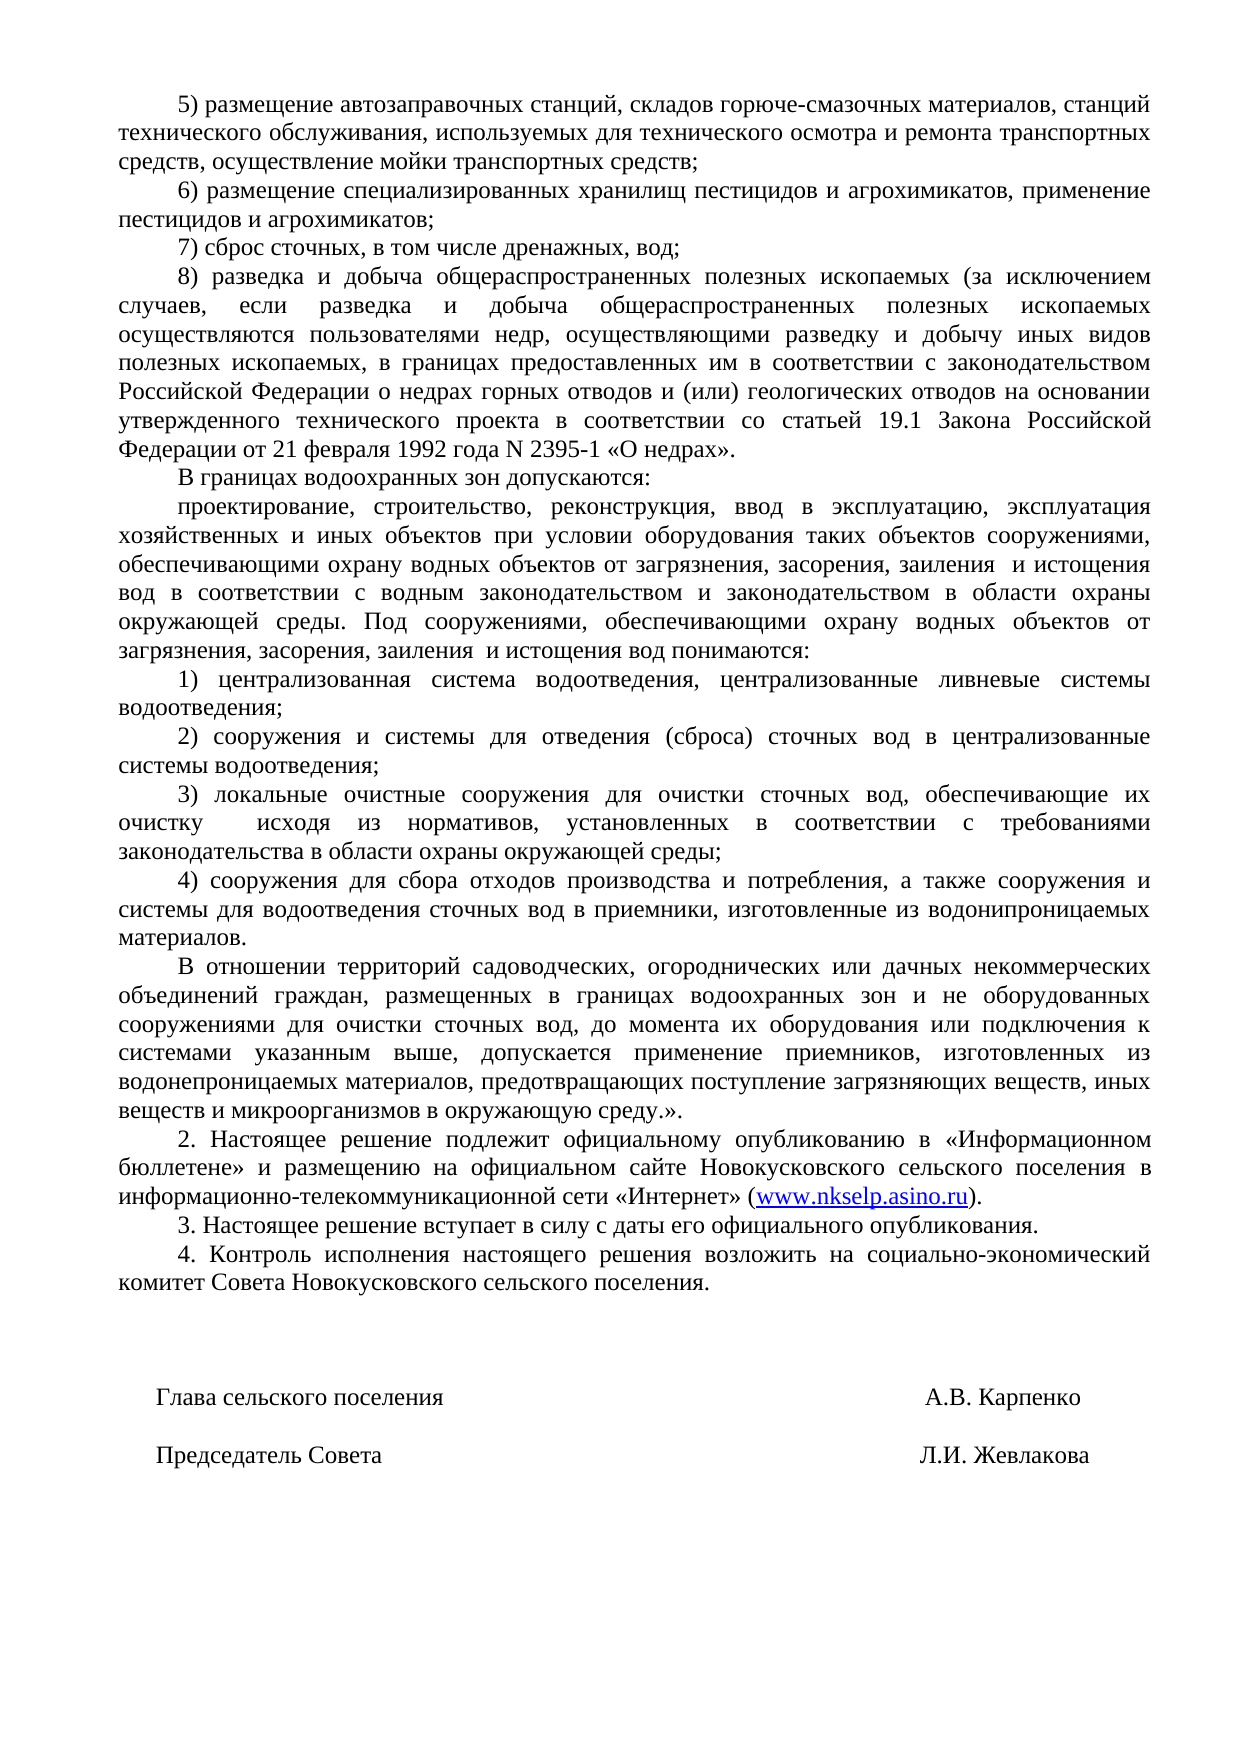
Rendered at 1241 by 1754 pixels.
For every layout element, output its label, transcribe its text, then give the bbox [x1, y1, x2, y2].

text 5) размещение автозаправочных станций, складов горюче-смазочных материалов, станций технического обслуживания, используемых для технического осмотра и ремонта транспортных средств, осуществление мойки транспортных средств; [118, 89, 1152, 175]
text 8) разведка и добыча общераспространенных полезных ископаемых (за исключением случаев, если разведка и добыча общераспространенных полезных ископаемых осуществляются пользователями недр, осуществляющими разведку и добычу иных видов полезных ископаемых, в границах предоставленных им в соответствии с законодательством Российской Федерации о недрах горных отводов и (или) геологических отводов на основании утвержденного технического проекта в соответствии со статьей 19.1 Закона Российской Федерации от 21 февраля 1992 года N 2395-1 «О недрах». [118, 261, 1152, 462]
text 3. Настоящее решение вступает в силу с даты его официального опубликования. [118, 1210, 1152, 1239]
text проектирование, строительство, реконструкция, ввод в эксплуатацию, эксплуатация хозяйственных и иных объектов при условии оборудования таких объектов сооружениями, обеспечивающими охрану водных объектов от загрязнения, засорения, заиления и истощения вод в соответствии с водным законодательством и законодательством в области охраны окружающей среды. Под сооружениями, обеспечивающими охрану водных объектов от загрязнения, засорения, заиления и истощения вод понимаются: [118, 491, 1152, 664]
text 6) размещение специализированных хранилищ пестицидов и агрохимикатов, применение пестицидов и агрохимикатов; [118, 175, 1152, 232]
text В отношении территорий садоводческих, огороднических или дачных некоммерческих объединений граждан, размещенных в границах водоохранных зон и не оборудованных сооружениями для очистки сточных вод, до момента их оборудования или подключения к системами указанным выше, допускается применение приемников, изготовленных из водонепроницаемых материалов, предотвращающих поступление загрязняющих веществ, иных веществ и микроорганизмов в окружающую среду.». [118, 951, 1152, 1124]
text Председатель Совета Л.И. Жевлакова [118, 1440, 1152, 1469]
text 7) сброс сточных, в том числе дренажных, вод; [118, 232, 1152, 261]
text В границах водоохранных зон допускаются: [118, 462, 1152, 491]
text Глава сельского поселения А.В. Карпенко [118, 1382, 1152, 1411]
text 4. Контроль исполнения настоящего решения возложить на социально-экономический комитет Совета Новокусковского сельского поселения. [118, 1239, 1152, 1296]
text 3) локальные очистные сооружения для очистки сточных вод, обеспечивающие их очистку исходя из нормативов, установленных в соответствии с требованиями законодательства в области охраны окружающей среды; [118, 779, 1152, 865]
text 2. Настоящее решение подлежит официальному опубликованию в «Информационном бюллетене» и размещению на официальном сайте Новокусковского сельского поселения в информационно-телекоммуникационной сети «Интернет» (www.nkselp.asino.ru). [118, 1124, 1152, 1210]
text 2) сооружения и системы для отведения (сброса) сточных вод в централизованные системы водоотведения; [118, 721, 1152, 779]
text 4) сооружения для сбора отходов производства и потребления, а также сооружения и системы для водоотведения сточных вод в приемники, изготовленные из водонипроницаемых материалов. [118, 865, 1152, 951]
text 1) централизованная система водоотведения, централизованные ливневые системы водоотведения; [118, 664, 1152, 721]
